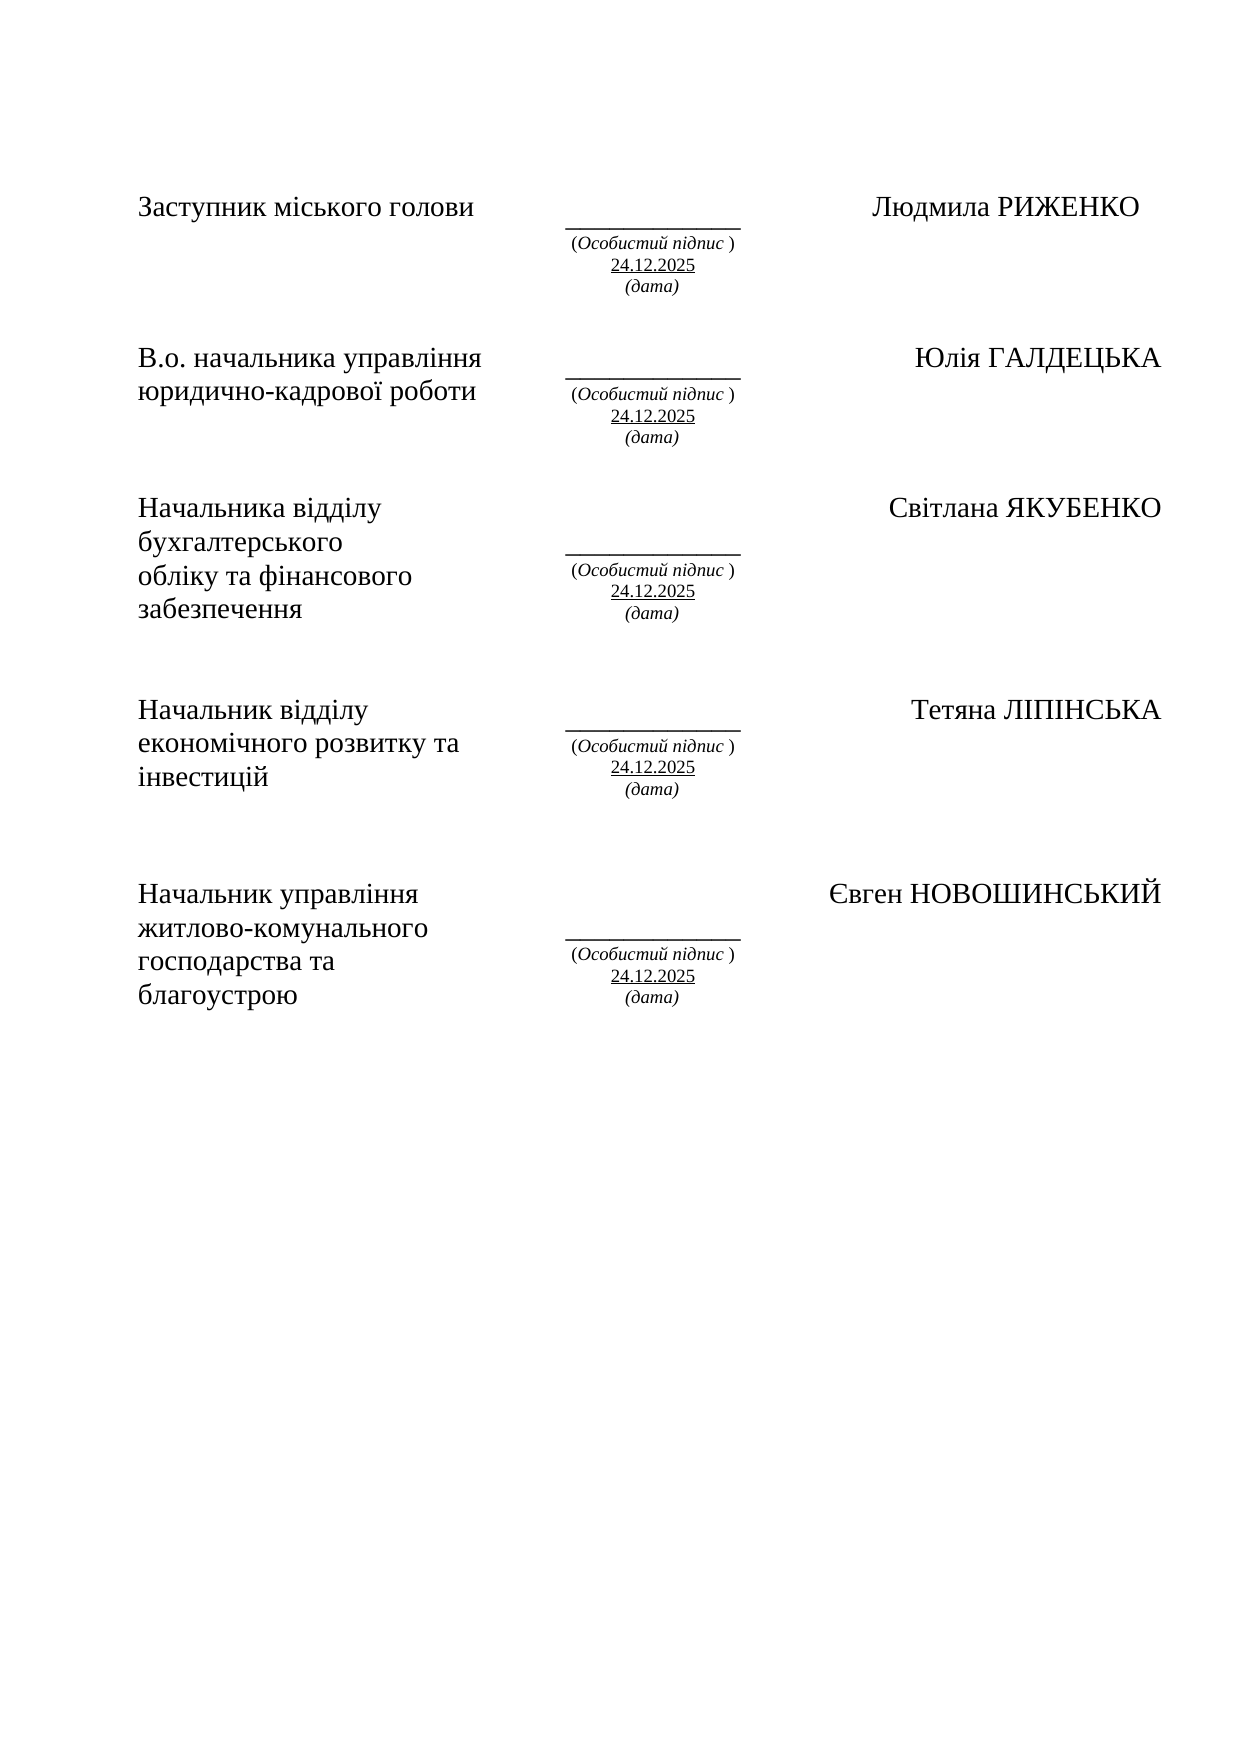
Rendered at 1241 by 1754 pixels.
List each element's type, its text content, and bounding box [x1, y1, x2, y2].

table_cell ____________ (Особистий підпис ) 24.12.2025 (дата) [510, 491, 795, 692]
table_cell Начальник управління житлово-комунального господарства та благоустрою [126, 843, 510, 1041]
table_header Заступник міського голови [126, 189, 510, 340]
table_cell Тетяна ЛІПІНСЬКА [795, 692, 1173, 843]
table_cell Світлана ЯКУБЕНКО [795, 491, 1173, 692]
table_cell ____________ (Особистий підпис ) 24.12.2025 (дата) [510, 340, 795, 491]
table_cell ____________ (Особистий підпис ) 24.12.2025 (дата) [510, 692, 795, 843]
table_cell Юлія ГАЛДЕЦЬКА [795, 340, 1173, 491]
table_cell Євген НОВОШИНСЬКИЙ [795, 843, 1173, 1041]
table_cell Начальник відділу економічного розвитку та інвестицій [126, 692, 510, 843]
table_header Людмила РИЖЕНКО [795, 189, 1173, 340]
table_header ____________ (Особистий підпис ) 24.12.2025 (дата) [510, 189, 795, 340]
table_cell В.о. начальника управління юридично-кадрової роботи [126, 340, 510, 491]
table_cell Начальника відділу бухгалтерського обліку та фінансового забезпечення [126, 491, 510, 692]
table_cell ____________ (Особистий підпис ) 24.12.2025 (дата) [510, 843, 795, 1041]
